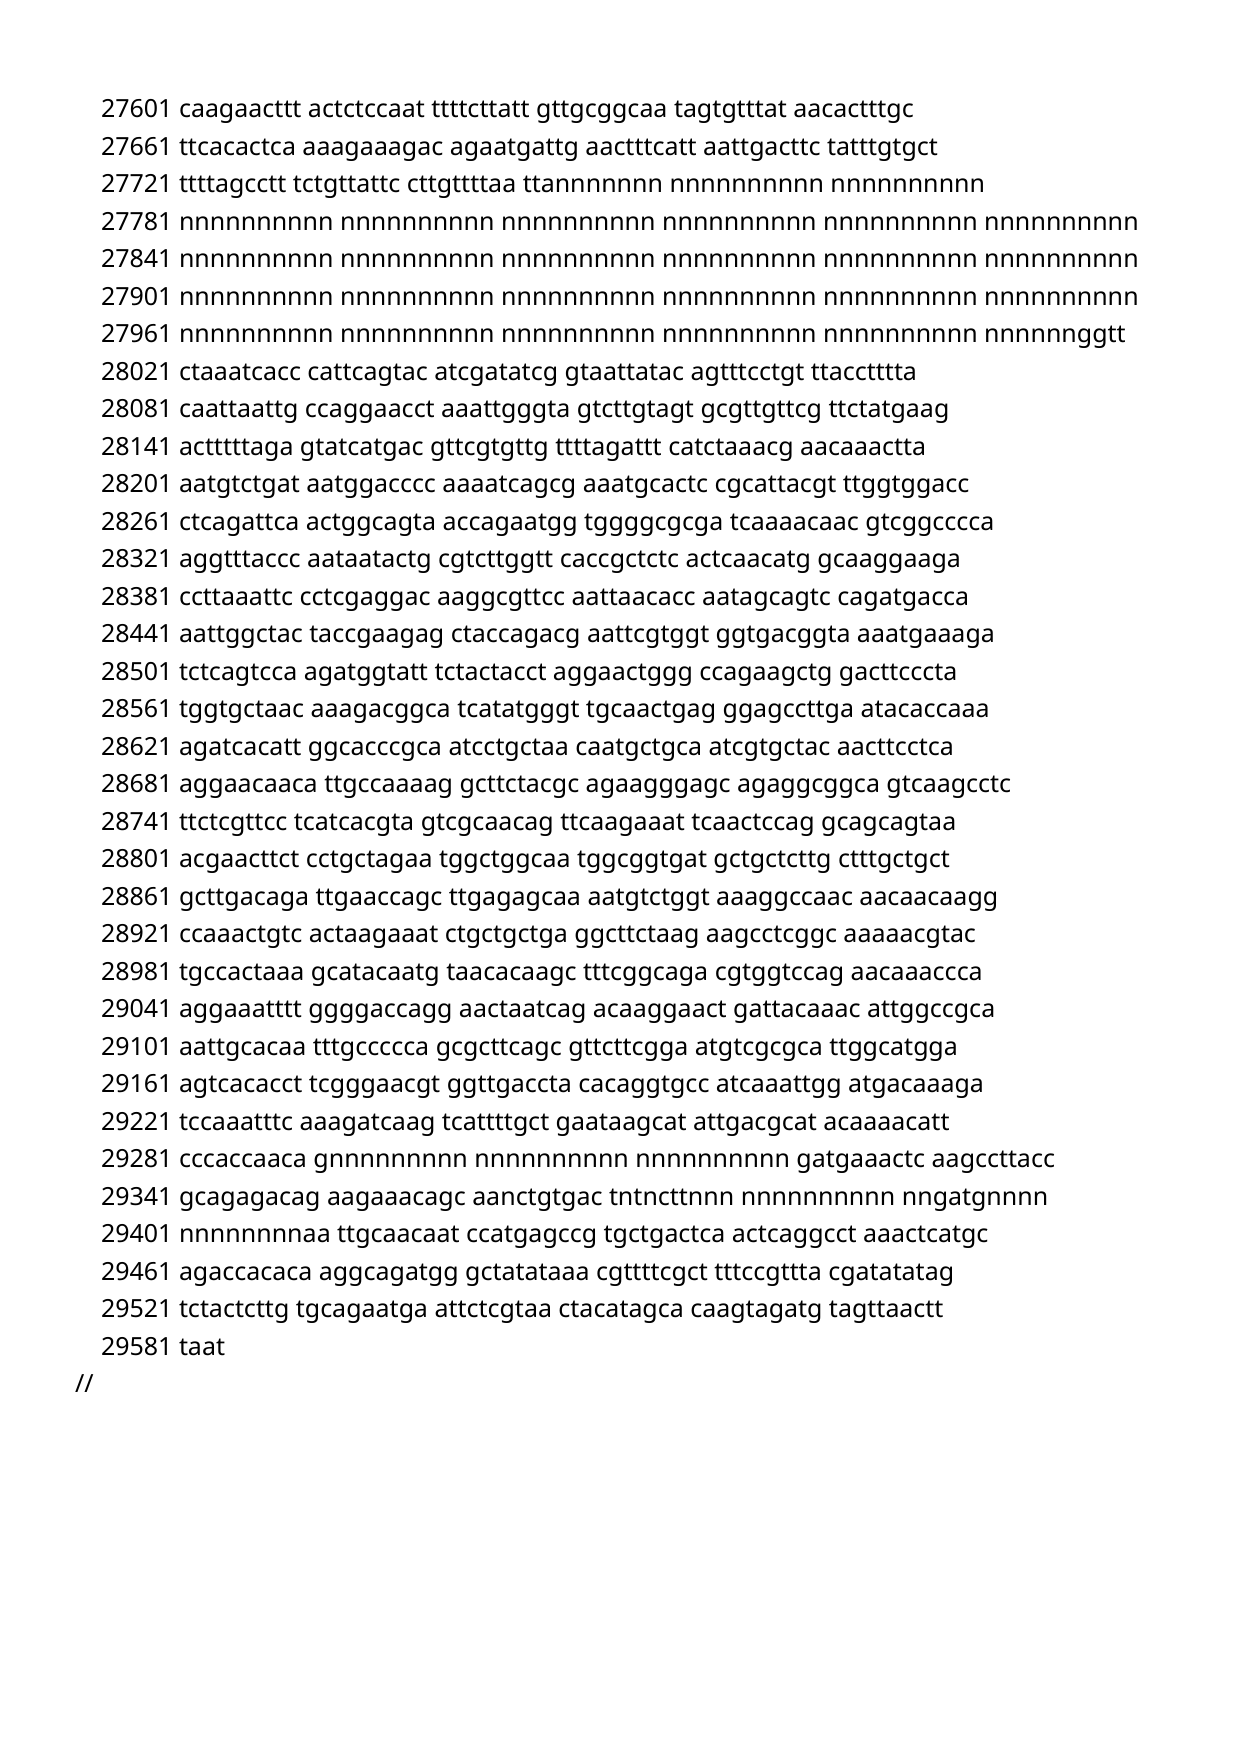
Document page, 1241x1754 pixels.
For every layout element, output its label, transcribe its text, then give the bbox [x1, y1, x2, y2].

text 29581 taat [75, 1327, 1165, 1364]
text 29041 aggaaatttt ggggaccagg aactaatcag acaaggaact gattacaaac attggccgca [75, 989, 1165, 1027]
text 29101 aattgcacaa tttgccccca gcgcttcagc gttcttcgga atgtcgcgca ttggcatgga [75, 1027, 1165, 1064]
text 28501 tctcagtcca agatggtatt tctactacct aggaactggg ccagaagctg gacttcccta [75, 652, 1165, 689]
text 28381 ccttaaattc cctcgaggac aaggcgttcc aattaacacc aatagcagtc cagatgacca [75, 577, 1165, 614]
text 29341 gcagagacag aagaaacagc aanctgtgac tntncttnnn nnnnnnnnnn nngatgnnnn [75, 1177, 1165, 1214]
text 28201 aatgtctgat aatggacccc aaaatcagcg aaatgcactc cgcattacgt ttggtggacc [75, 464, 1165, 502]
text 28921 ccaaactgtc actaagaaat ctgctgctga ggcttctaag aagcctcggc aaaaacgtac [75, 914, 1165, 952]
text 29281 cccaccaaca gnnnnnnnnn nnnnnnnnnn nnnnnnnnnn gatgaaactc aagccttacc [75, 1139, 1165, 1177]
text 27901 nnnnnnnnnn nnnnnnnnnn nnnnnnnnnn nnnnnnnnnn nnnnnnnnnn nnnnnnnnnn [75, 277, 1165, 314]
text 27961 nnnnnnnnnn nnnnnnnnnn nnnnnnnnnn nnnnnnnnnn nnnnnnnnnn nnnnnnggtt [75, 314, 1165, 352]
text 29461 agaccacaca aggcagatgg gctatataaa cgttttcgct tttccgttta cgatatatag [75, 1252, 1165, 1289]
text 28081 caattaattg ccaggaacct aaattgggta gtcttgtagt gcgttgttcg ttctatgaag [75, 389, 1165, 427]
text 28861 gcttgacaga ttgaaccagc ttgagagcaa aatgtctggt aaaggccaac aacaacaagg [75, 877, 1165, 914]
text 29221 tccaaatttc aaagatcaag tcattttgct gaataagcat attgacgcat acaaaacatt [75, 1102, 1165, 1139]
text 29521 tctactcttg tgcagaatga attctcgtaa ctacatagca caagtagatg tagttaactt [75, 1289, 1165, 1327]
text 27781 nnnnnnnnnn nnnnnnnnnn nnnnnnnnnn nnnnnnnnnn nnnnnnnnnn nnnnnnnnnn [75, 202, 1165, 239]
text 28621 agatcacatt ggcacccgca atcctgctaa caatgctgca atcgtgctac aacttcctca [75, 727, 1165, 764]
text 27661 ttcacactca aaagaaagac agaatgattg aactttcatt aattgacttc tatttgtgct [75, 127, 1165, 164]
text 28681 aggaacaaca ttgccaaaag gcttctacgc agaagggagc agaggcggca gtcaagcctc [75, 764, 1165, 802]
text 28741 ttctcgttcc tcatcacgta gtcgcaacag ttcaagaaat tcaactccag gcagcagtaa [75, 802, 1165, 839]
text 28981 tgccactaaa gcatacaatg taacacaagc tttcggcaga cgtggtccag aacaaaccca [75, 952, 1165, 989]
text // [75, 1364, 1165, 1402]
text 28021 ctaaatcacc cattcagtac atcgatatcg gtaattatac agtttcctgt ttacctttta [75, 352, 1165, 389]
text 28141 actttttaga gtatcatgac gttcgtgttg ttttagattt catctaaacg aacaaactta [75, 427, 1165, 464]
text 27601 caagaacttt actctccaat ttttcttatt gttgcggcaa tagtgtttat aacactttgc [75, 89, 1165, 127]
text 27841 nnnnnnnnnn nnnnnnnnnn nnnnnnnnnn nnnnnnnnnn nnnnnnnnnn nnnnnnnnnn [75, 239, 1165, 277]
text 27721 ttttagcctt tctgttattc cttgttttaa ttannnnnnn nnnnnnnnnn nnnnnnnnnn [75, 164, 1165, 202]
text 28321 aggtttaccc aataatactg cgtcttggtt caccgctctc actcaacatg gcaaggaaga [75, 539, 1165, 577]
text 28441 aattggctac taccgaagag ctaccagacg aattcgtggt ggtgacggta aaatgaaaga [75, 614, 1165, 652]
text 29161 agtcacacct tcgggaacgt ggttgaccta cacaggtgcc atcaaattgg atgacaaaga [75, 1064, 1165, 1102]
text 28561 tggtgctaac aaagacggca tcatatgggt tgcaactgag ggagccttga atacaccaaa [75, 689, 1165, 727]
text 28261 ctcagattca actggcagta accagaatgg tggggcgcga tcaaaacaac gtcggcccca [75, 502, 1165, 539]
text 29401 nnnnnnnnaa ttgcaacaat ccatgagccg tgctgactca actcaggcct aaactcatgc [75, 1214, 1165, 1252]
text 28801 acgaacttct cctgctagaa tggctggcaa tggcggtgat gctgctcttg ctttgctgct [75, 839, 1165, 877]
